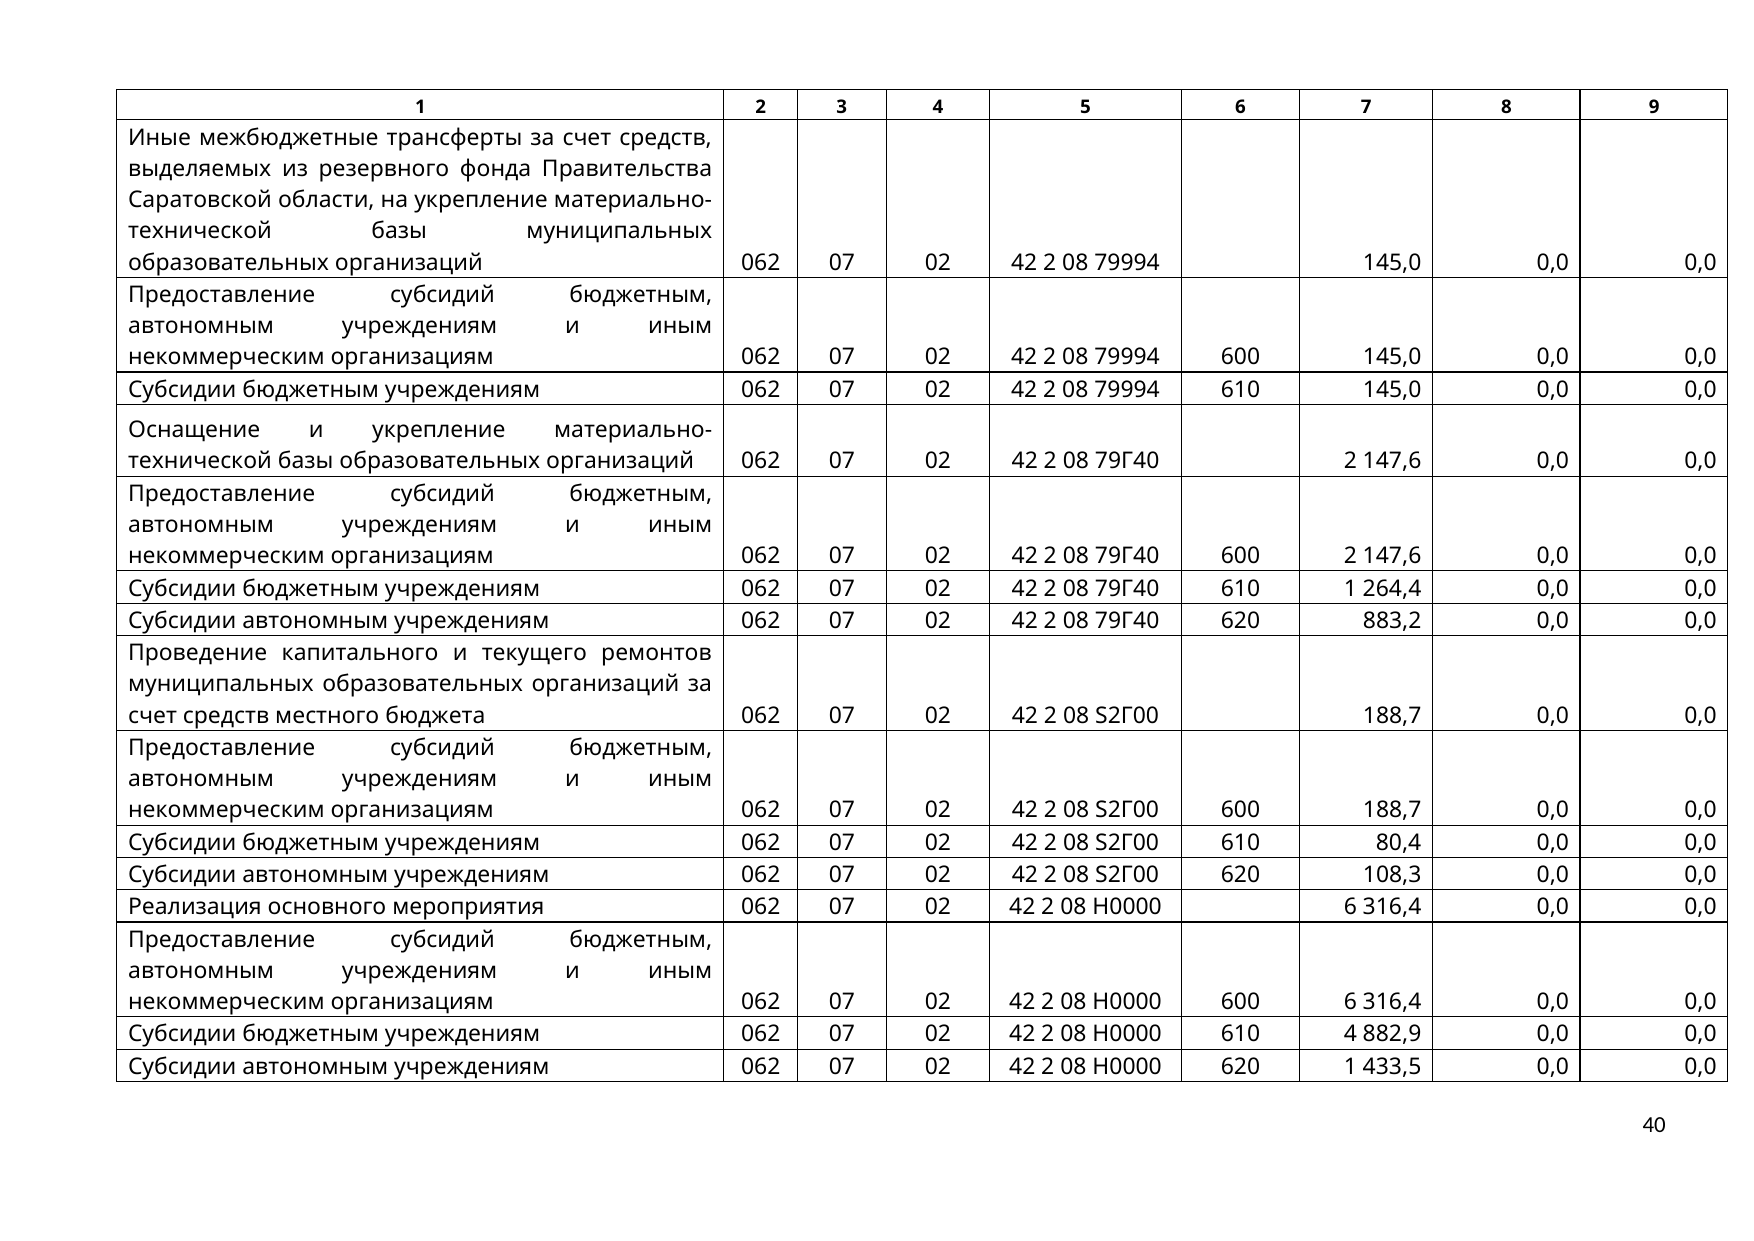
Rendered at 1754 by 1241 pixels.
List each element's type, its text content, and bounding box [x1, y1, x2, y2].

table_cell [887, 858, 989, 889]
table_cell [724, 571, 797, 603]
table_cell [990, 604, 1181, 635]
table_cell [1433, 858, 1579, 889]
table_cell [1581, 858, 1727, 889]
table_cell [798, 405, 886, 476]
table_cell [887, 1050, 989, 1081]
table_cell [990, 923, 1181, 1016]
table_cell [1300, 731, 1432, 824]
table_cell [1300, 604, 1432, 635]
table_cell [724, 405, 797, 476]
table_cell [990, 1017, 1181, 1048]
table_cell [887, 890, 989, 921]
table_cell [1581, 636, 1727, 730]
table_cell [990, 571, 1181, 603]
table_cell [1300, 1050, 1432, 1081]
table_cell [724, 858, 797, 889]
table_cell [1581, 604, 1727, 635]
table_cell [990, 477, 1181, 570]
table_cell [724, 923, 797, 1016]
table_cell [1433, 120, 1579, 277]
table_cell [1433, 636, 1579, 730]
table_header 5 [990, 90, 1181, 119]
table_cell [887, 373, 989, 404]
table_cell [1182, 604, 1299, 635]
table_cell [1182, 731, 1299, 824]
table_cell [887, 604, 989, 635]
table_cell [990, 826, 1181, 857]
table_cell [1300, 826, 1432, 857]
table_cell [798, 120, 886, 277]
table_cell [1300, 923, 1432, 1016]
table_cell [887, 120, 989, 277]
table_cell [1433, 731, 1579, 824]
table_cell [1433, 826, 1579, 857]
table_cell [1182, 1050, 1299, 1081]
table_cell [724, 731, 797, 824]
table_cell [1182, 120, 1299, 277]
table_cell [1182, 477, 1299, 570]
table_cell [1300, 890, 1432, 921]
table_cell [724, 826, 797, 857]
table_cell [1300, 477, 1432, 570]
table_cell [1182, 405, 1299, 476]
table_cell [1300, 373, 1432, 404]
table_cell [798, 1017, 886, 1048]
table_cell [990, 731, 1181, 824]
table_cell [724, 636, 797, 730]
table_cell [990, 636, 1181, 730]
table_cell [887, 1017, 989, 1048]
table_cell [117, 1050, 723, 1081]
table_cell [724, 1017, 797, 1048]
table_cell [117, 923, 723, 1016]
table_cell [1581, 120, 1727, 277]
table_header 6 [1182, 90, 1299, 119]
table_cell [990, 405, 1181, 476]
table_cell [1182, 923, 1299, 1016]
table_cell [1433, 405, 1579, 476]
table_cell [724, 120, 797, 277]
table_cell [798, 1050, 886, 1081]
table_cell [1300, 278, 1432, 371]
table_header 2 [724, 90, 797, 119]
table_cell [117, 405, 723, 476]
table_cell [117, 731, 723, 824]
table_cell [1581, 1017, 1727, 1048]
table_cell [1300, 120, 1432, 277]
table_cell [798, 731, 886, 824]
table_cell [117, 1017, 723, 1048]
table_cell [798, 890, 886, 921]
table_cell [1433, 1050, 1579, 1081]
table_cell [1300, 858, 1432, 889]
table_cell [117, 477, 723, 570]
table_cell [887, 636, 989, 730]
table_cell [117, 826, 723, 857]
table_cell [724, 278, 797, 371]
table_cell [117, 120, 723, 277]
table_header 1 [117, 90, 723, 119]
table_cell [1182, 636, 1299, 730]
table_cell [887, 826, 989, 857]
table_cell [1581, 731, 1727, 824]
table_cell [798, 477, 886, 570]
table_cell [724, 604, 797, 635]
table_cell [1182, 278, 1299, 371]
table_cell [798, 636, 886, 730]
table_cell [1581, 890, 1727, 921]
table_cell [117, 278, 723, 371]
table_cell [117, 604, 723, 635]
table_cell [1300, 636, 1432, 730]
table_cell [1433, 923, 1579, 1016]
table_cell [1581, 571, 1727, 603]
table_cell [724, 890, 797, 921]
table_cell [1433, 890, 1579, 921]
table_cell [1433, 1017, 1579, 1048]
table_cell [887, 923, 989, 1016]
table_header 9 [1581, 90, 1727, 119]
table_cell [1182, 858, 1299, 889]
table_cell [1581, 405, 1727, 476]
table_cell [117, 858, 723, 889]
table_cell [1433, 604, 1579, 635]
table_header 8 [1433, 90, 1579, 119]
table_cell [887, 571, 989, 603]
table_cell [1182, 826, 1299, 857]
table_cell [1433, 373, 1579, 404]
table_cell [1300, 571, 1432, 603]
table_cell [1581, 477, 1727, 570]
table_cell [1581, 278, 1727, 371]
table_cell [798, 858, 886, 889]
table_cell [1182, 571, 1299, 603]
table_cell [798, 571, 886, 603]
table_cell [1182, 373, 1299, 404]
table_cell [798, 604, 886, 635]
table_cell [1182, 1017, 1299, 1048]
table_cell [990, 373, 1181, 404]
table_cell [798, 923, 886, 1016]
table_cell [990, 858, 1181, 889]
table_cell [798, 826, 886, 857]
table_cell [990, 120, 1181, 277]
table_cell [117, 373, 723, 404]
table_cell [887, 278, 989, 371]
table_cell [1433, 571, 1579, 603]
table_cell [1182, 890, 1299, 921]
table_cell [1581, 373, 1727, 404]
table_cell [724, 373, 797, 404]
table_header 3 [798, 90, 886, 119]
table_header 4 [887, 90, 989, 119]
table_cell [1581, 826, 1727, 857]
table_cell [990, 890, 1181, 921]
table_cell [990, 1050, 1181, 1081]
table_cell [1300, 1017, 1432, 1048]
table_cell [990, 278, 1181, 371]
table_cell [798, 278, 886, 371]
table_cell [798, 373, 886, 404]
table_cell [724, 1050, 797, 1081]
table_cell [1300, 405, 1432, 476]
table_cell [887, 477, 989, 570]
table_header 7 [1300, 90, 1432, 119]
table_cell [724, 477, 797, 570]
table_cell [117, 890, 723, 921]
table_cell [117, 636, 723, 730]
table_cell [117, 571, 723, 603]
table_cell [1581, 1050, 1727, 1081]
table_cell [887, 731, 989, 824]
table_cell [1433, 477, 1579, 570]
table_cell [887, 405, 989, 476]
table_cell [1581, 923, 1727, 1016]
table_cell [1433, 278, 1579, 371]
